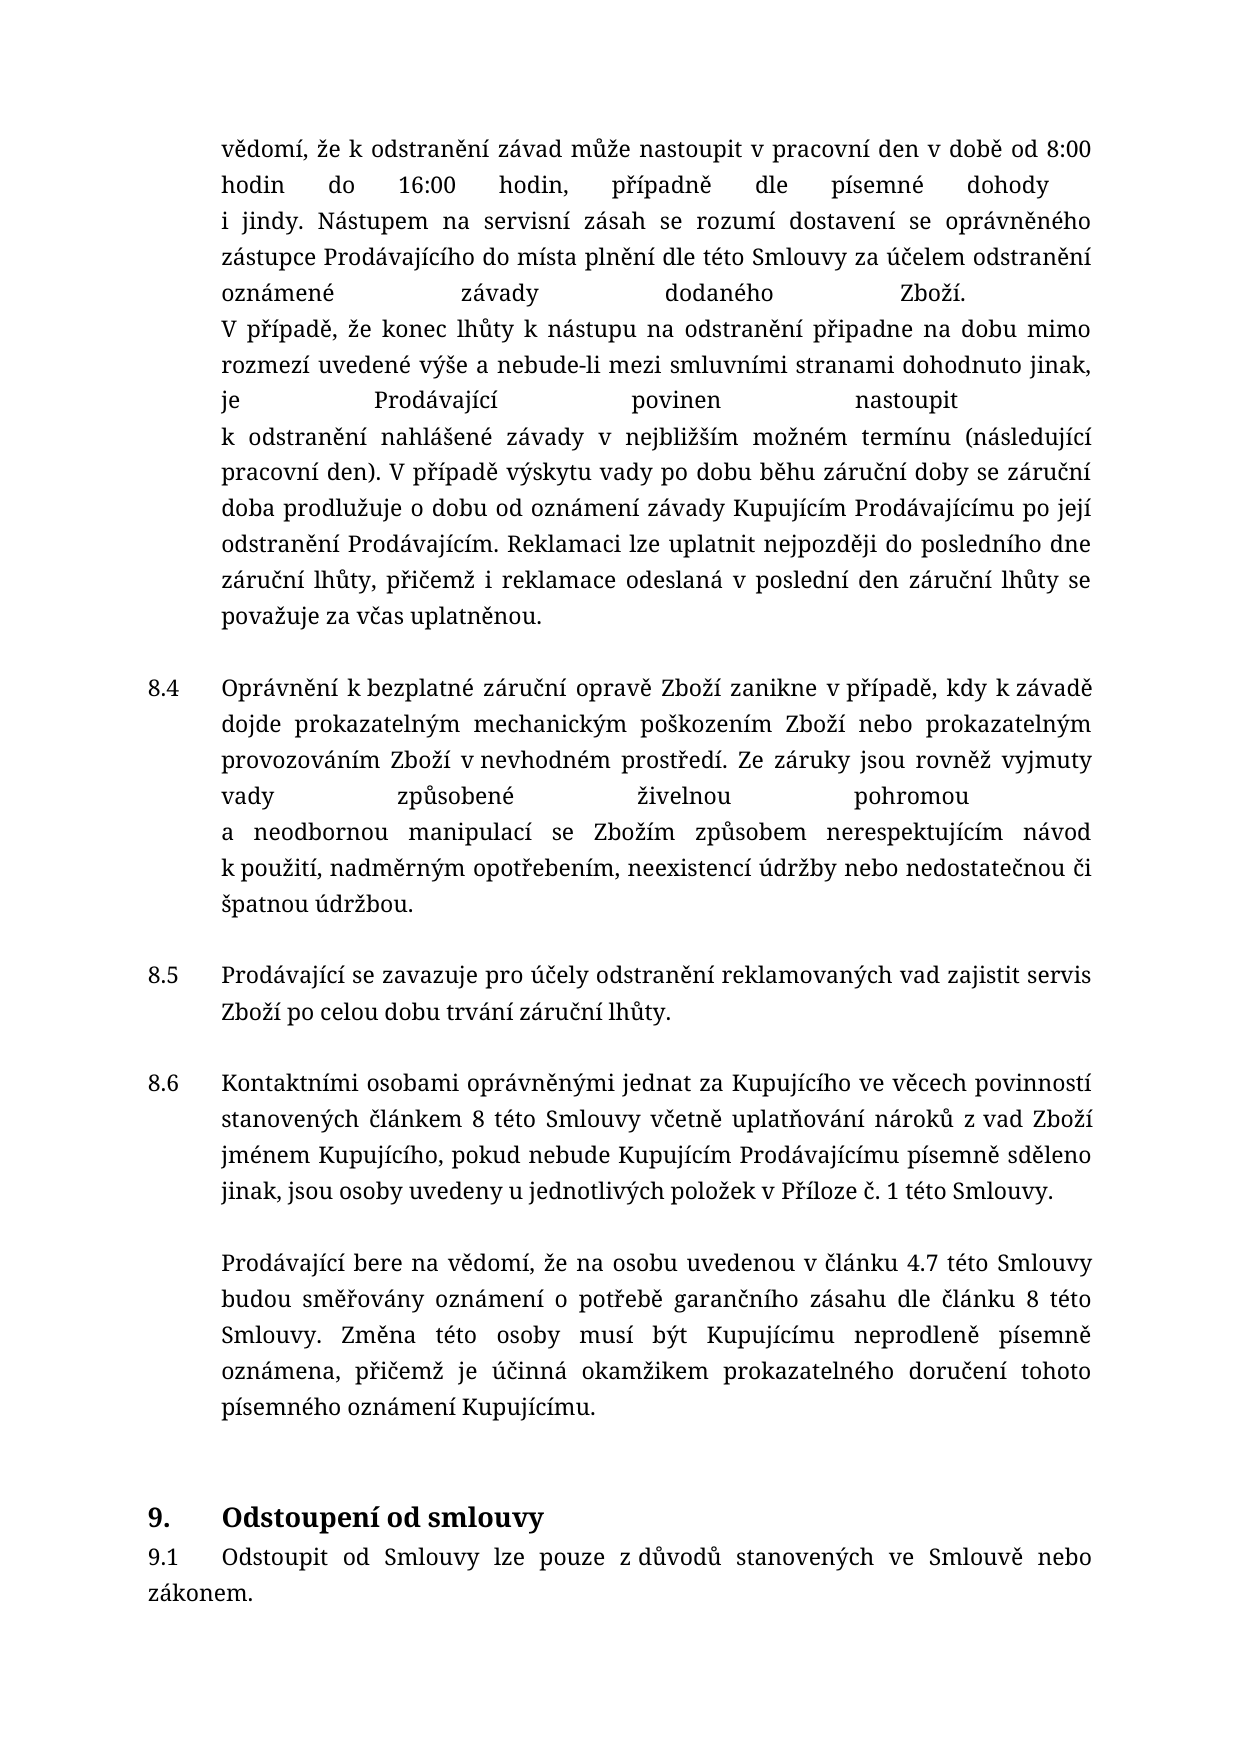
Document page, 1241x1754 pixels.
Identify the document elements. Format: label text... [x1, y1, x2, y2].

text 8.5 Prodávající se zavazuje pro účely odstranění reklamovaných vad zajistit servis Zboží po celou dobu trvání záruční lhůty. [148, 959, 1093, 1027]
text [148, 133, 1093, 631]
text 8.6 Kontaktními osobami oprávněnými jednat za Kupujícího ve věcech povinností stanovených článkem 8 této Smlouvy včetně uplatňování nároků z vad Zboží jménem Kupujícího, pokud nebude Kupujícím Prodávajícímu písemně sděleno jinak, jsou osoby uvedeny u jednotlivých položek v Příloze č. 1 této Smlouvy. [148, 1067, 1093, 1206]
text 9. Odstoupení od smlouvy [148, 1498, 1093, 1535]
text Prodávající bere na vědomí, že na osobu uvedenou v článku 4.7 této Smlouvy budou směřovány oznámení o potřebě garančního zásahu dle článku 8 této Smlouvy. Změna této osoby musí být Kupujícímu neprodleně písemně oznámena, přičemž je účinná okamžikem prokazatelného doručení tohoto písemného oznámení Kupujícímu. [221, 1247, 1093, 1422]
text 8.4 Oprávnění k bezplatné záruční opravě Zboží zanikne v případě, kdy k závadě dojde prokazatelným mechanickým poškozením Zboží nebo prokazatelným provozováním Zboží v nevhodném prostředí. Ze záruky jsou rovněž vyjmuty vady způsobené živelnou pohromou a neodbornou manipulací se Zbožím způsobem nerespektujícím návod k použití, nadměrným opotřebením, neexistencí údržby nebo nedostatečnou či špatnou údržbou. [148, 672, 1093, 919]
text 9.1 Odstoupit od Smlouvy lze pouze z důvodů stanovených ve Smlouvě nebo zákonem. [148, 1541, 1093, 1608]
